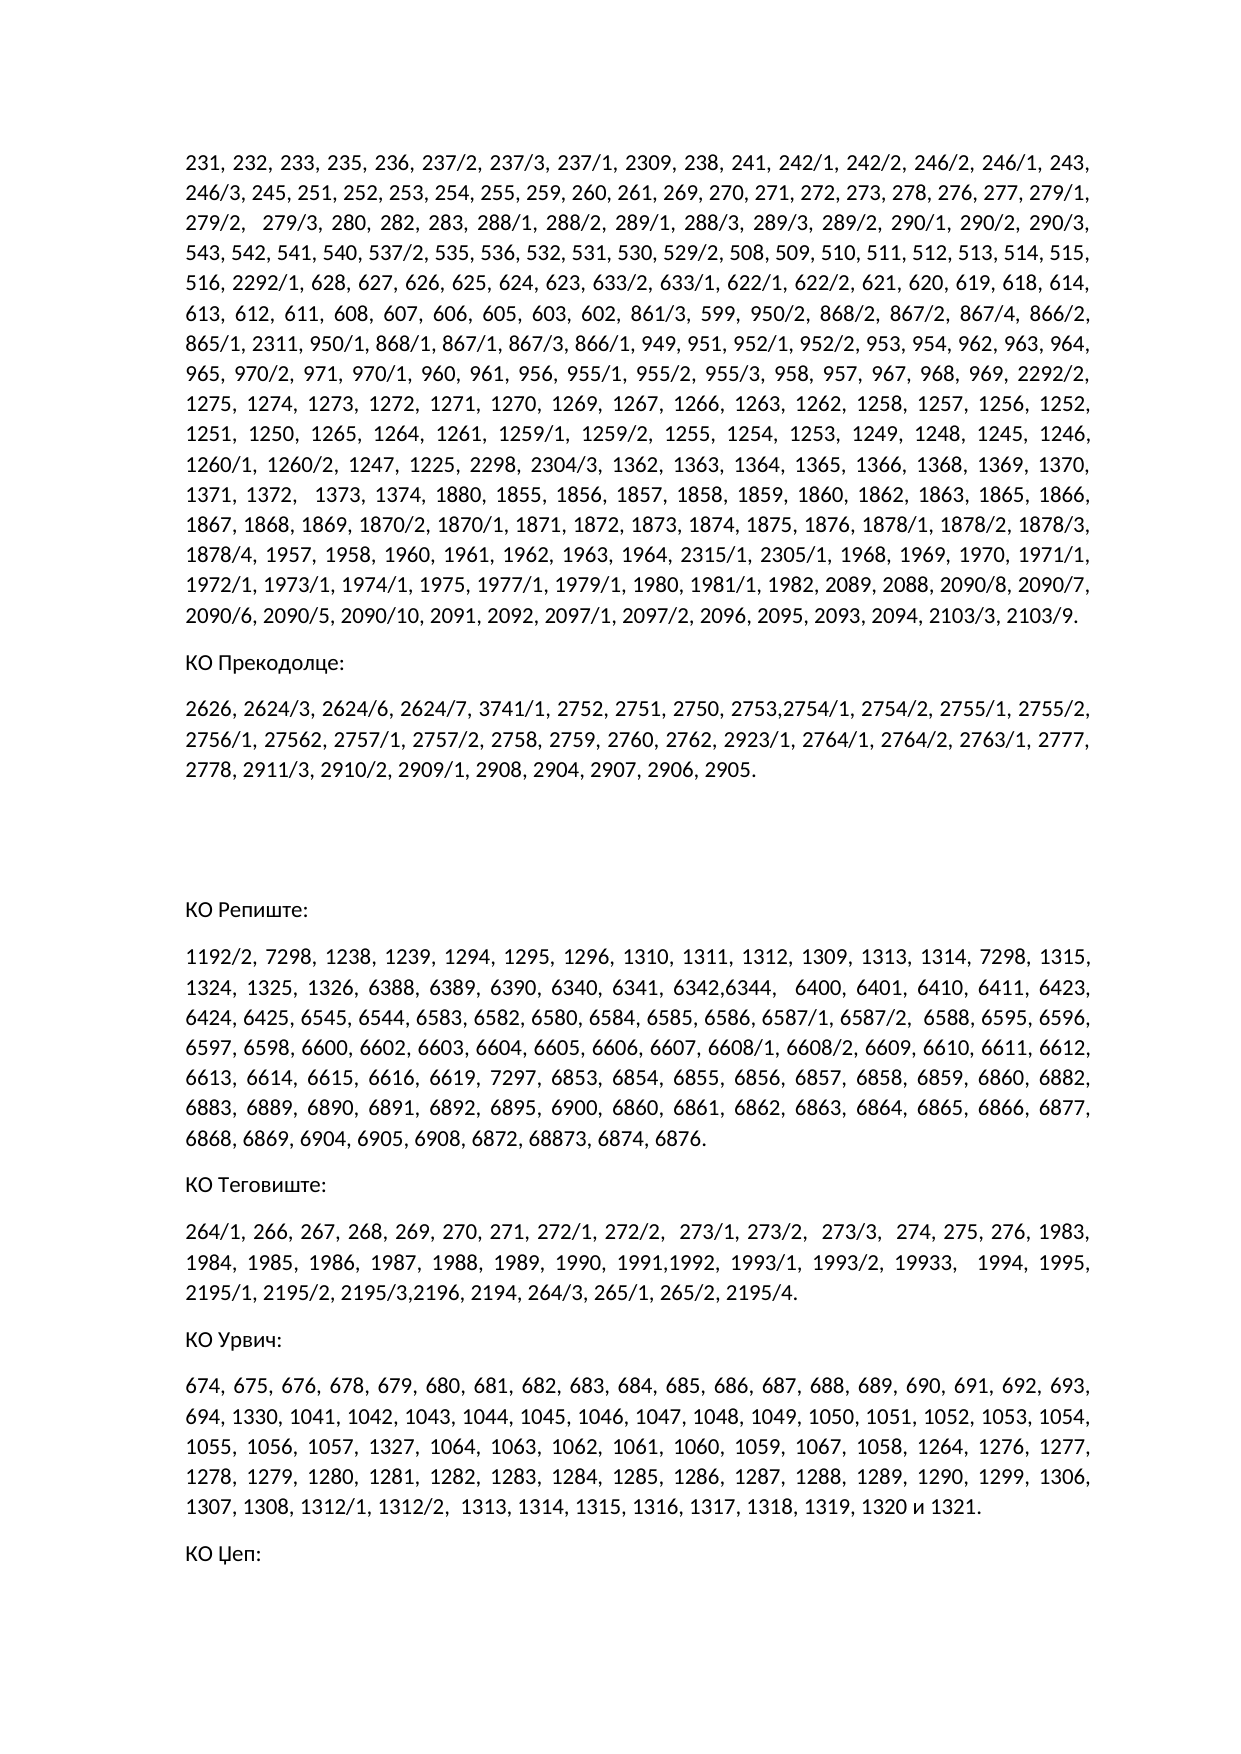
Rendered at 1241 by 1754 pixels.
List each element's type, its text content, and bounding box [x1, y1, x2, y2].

text 674, 675, 676, 678, 679, 680, 681, 682, 683, 684, 685, 686, 687, 688, 689, 690, 691, 692, 693, 694, 1330, 1041, 1042, 1043, 1044, 1045, 1046, 1047, 1048, 1049, 1050, 1051, 1052, 1053, 1054, 1055, 1056, 1057, 1327, 1064, 1063, 1062, 1061, 1060, 1059, 1067, 1058, 1264, 1276, 1277, 1278, 1279, 1280, 1281, 1282, 1283, 1284, 1285, 1286, 1287, 1288, 1289, 1290, 1299, 1306, 1307, 1308, 1312/1, 1312/2, 1313, 1314, 1315, 1316, 1317, 1318, 1319, 1320 и 1321. [185, 1372, 1093, 1520]
text КО Теговиште: [185, 1171, 1093, 1198]
text 1192/2, 7298, 1238, 1239, 1294, 1295, 1296, 1310, 1311, 1312, 1309, 1313, 1314, 7298, 1315, 1324, 1325, 1326, 6388, 6389, 6390, 6340, 6341, 6342,6344, 6400, 6401, 6410, 6411, 6423, 6424, 6425, 6545, 6544, 6583, 6582, 6580, 6584, 6585, 6586, 6587/1, 6587/2, 6588, 6595, 6596, 6597, 6598, 6600, 6602, 6603, 6604, 6605, 6606, 6607, 6608/1, 6608/2, 6609, 6610, 6611, 6612, 6613, 6614, 6615, 6616, 6619, 7297, 6853, 6854, 6855, 6856, 6857, 6858, 6859, 6860, 6882, 6883, 6889, 6890, 6891, 6892, 6895, 6900, 6860, 6861, 6862, 6863, 6864, 6865, 6866, 6877, 6868, 6869, 6904, 6905, 6908, 6872, 68873, 6874, 6876. [185, 942, 1093, 1152]
text 264/1, 266, 267, 268, 269, 270, 271, 272/1, 272/2, 273/1, 273/2, 273/3, 274, 275, 276, 1983, 1984, 1985, 1986, 1987, 1988, 1989, 1990, 1991,1992, 1993/1, 1993/2, 19933, 1994, 1995, 2195/1, 2195/2, 2195/3,2196, 2194, 264/3, 265/1, 265/2, 2195/4. [185, 1217, 1093, 1306]
text КО Џеп: [185, 1539, 1093, 1567]
text 2626, 2624/3, 2624/6, 2624/7, 3741/1, 2752, 2751, 2750, 2753,2754/1, 2754/2, 2755/1, 2755/2, 2756/1, 27562, 2757/1, 2757/2, 2758, 2759, 2760, 2762, 2923/1, 2764/1, 2764/2, 2763/1, 2777, 2778, 2911/3, 2910/2, 2909/1, 2908, 2904, 2907, 2906, 2905. [185, 694, 1093, 783]
text КО Урвич: [185, 1325, 1093, 1353]
text КО Репиште: [185, 896, 1093, 923]
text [185, 148, 1093, 629]
text КО Прекодолце: [185, 648, 1093, 676]
